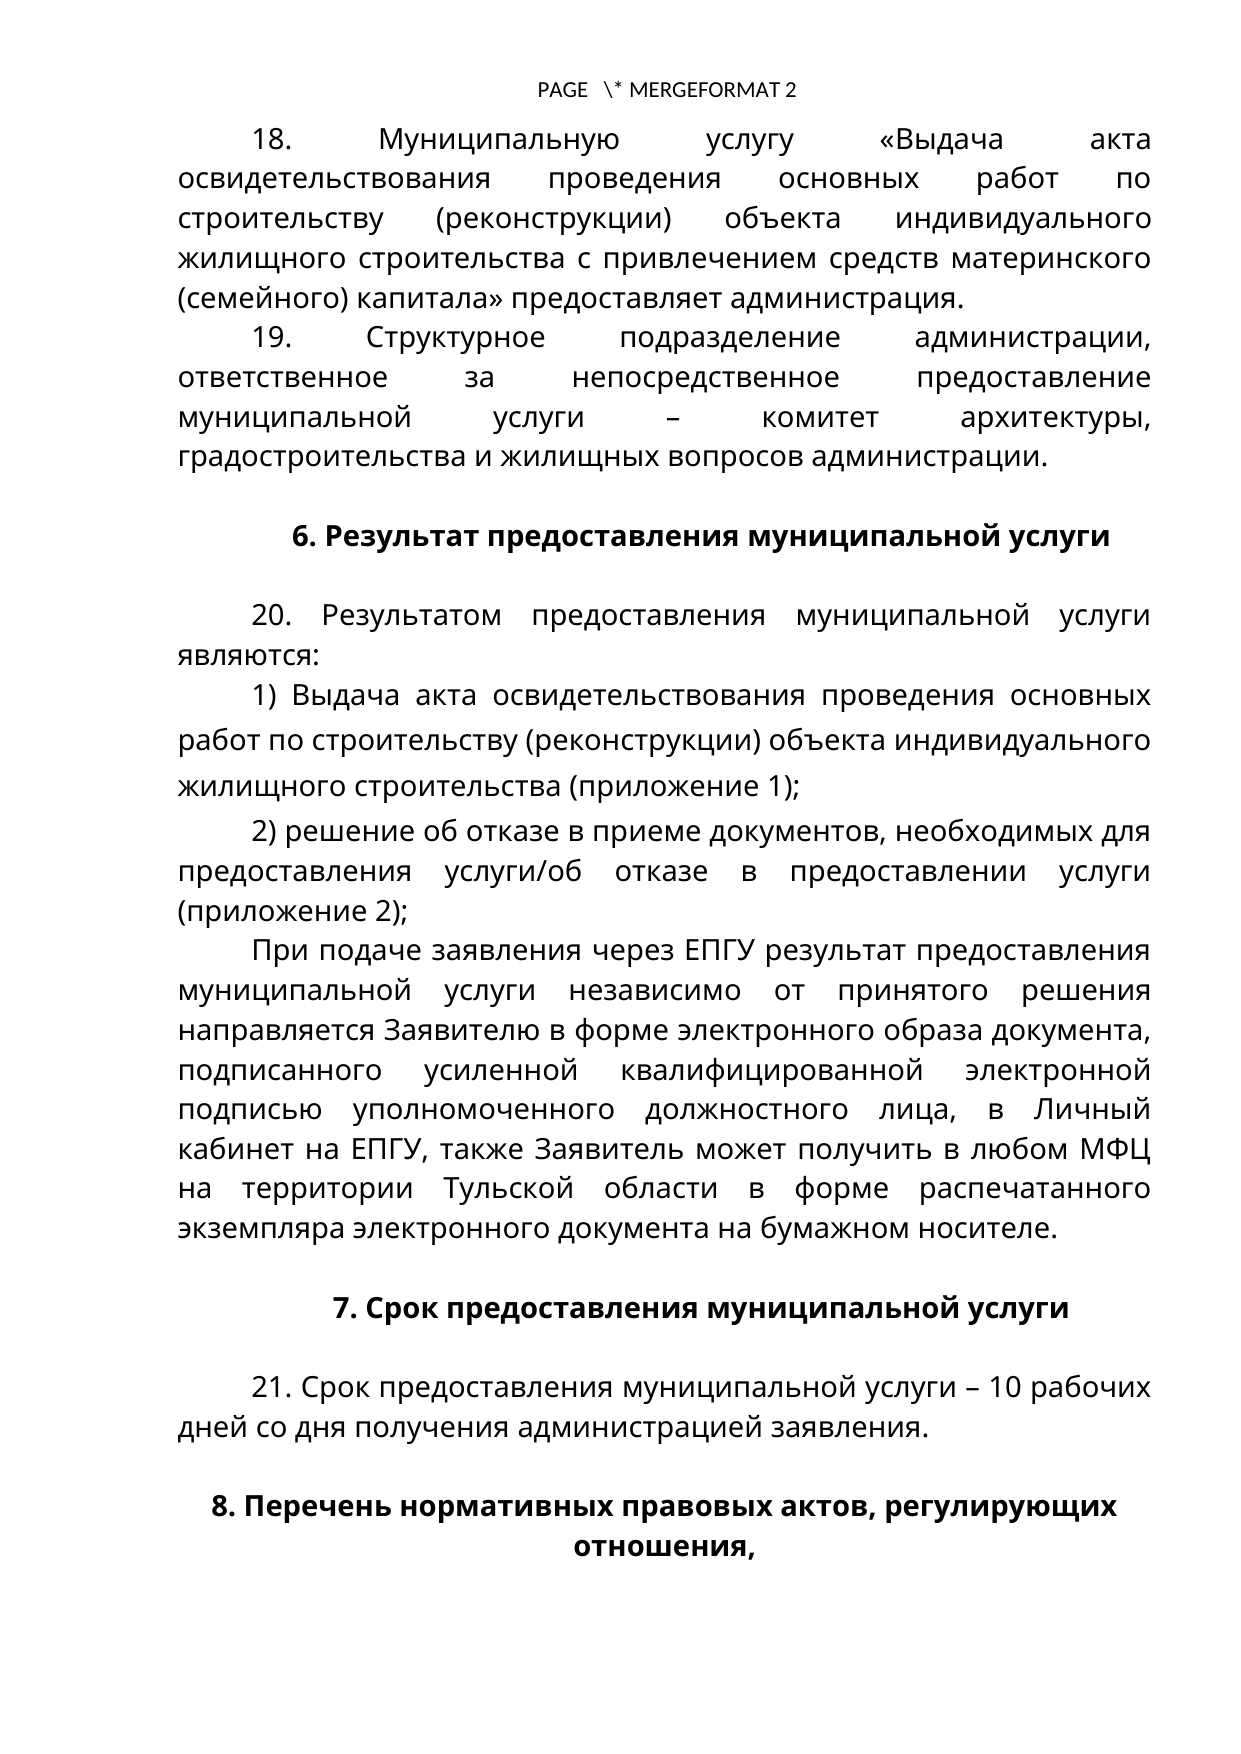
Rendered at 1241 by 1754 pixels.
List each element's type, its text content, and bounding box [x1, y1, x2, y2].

text 8. Перечень нормативных правовых актов, регулирующих отношения, [177, 1485, 1152, 1565]
text При подаче заявления через ЕПГУ результат предоставления муниципальной услуги независимо от принятого решения направляется Заявителю в форме электронного образа документа, подписанного усиленной квалифицированной электронной подписью уполномоченного должностного лица, в Личный кабинет на ЕПГУ, также Заявитель может получить в любом МФЦ на территории Тульской области в форме распечатанного экземпляра электронного документа на бумажном носителе. [177, 930, 1152, 1247]
text 19. Структурное подразделение администрации, ответственное за непосредственное предоставление муниципальной услуги – комитет архитектуры, градостроительства и жилищных вопросов администрации. [177, 317, 1152, 475]
text 7. Срок предоставления муниципальной услуги [177, 1287, 1152, 1327]
list 21. Срок предоставления муниципальной услуги – 10 рабочих дней со дня получения администрацией заявления. [177, 1366, 1152, 1446]
list 2) решение об отказе в приеме документов, необходимых для предоставления услуги/об отказе в предоставлении услуги (приложение 2); [177, 811, 1152, 930]
list 1) Выдача акта освидетельствования проведения основных работ по строительству (реконструкции) объекта индивидуального жилищного строительства (приложение 1); [177, 674, 1152, 805]
text 18. Муниципальную услугу «Выдача акта освидетельствования проведения основных работ по строительству (реконструкции) объекта индивидуального жилищного строительства с привлечением средств материнского (семейного) капитала» предоставляет администрация. [177, 118, 1152, 317]
list 20. Результатом предоставления муниципальной услуги являются: [177, 594, 1152, 674]
text 6. Результат предоставления муниципальной услуги [177, 515, 1152, 555]
